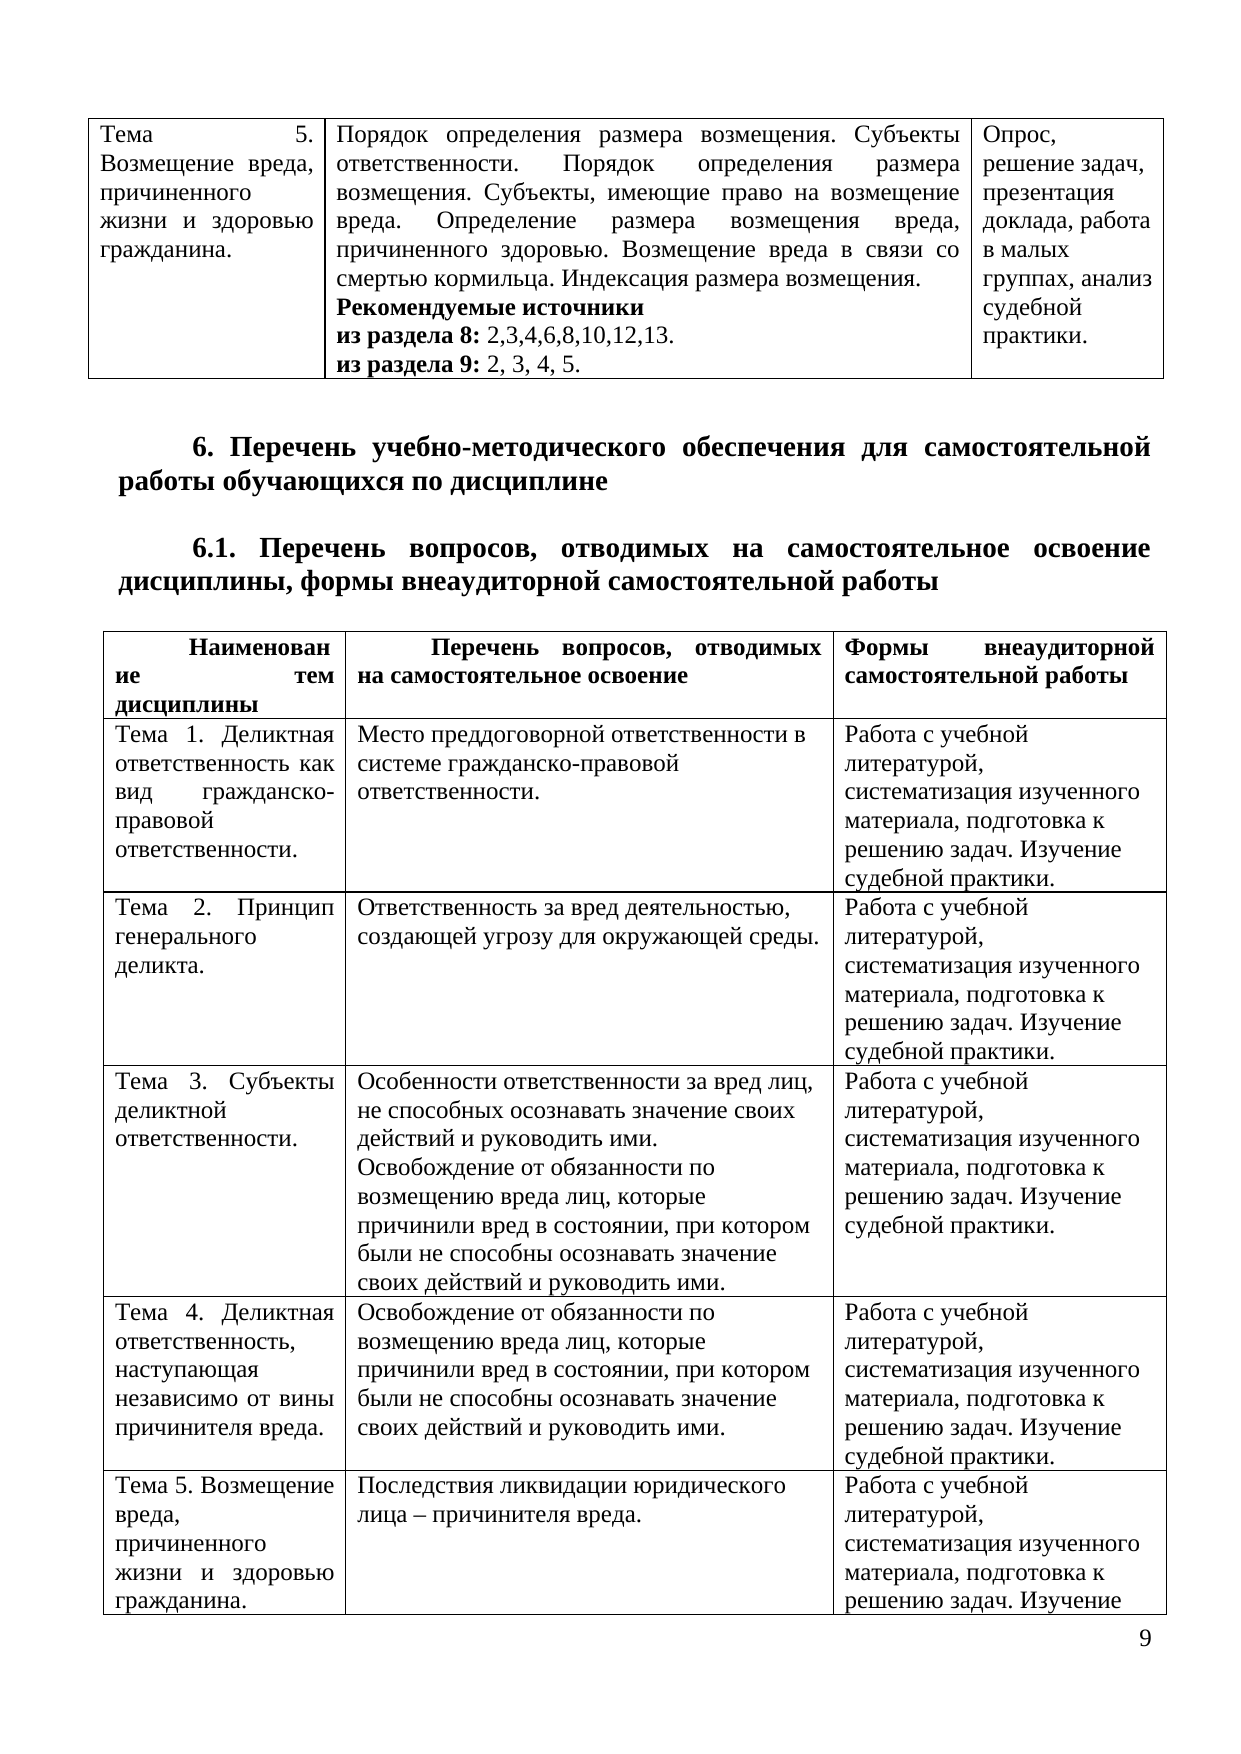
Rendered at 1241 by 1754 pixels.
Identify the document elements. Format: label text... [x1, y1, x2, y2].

table_cell Освобождение от обязанности по возмещению вреда лиц, которые причинили вред в состоянии, при котором были не способны осознавать значение своих действий и руководить ими. [346, 1297, 833, 1469]
table_cell Тема 1. Деликтная ответственность как вид гражданско-правовой ответственности. [104, 719, 345, 891]
table_header Перечень вопросов, отводимых на самостоятельное освоение [346, 632, 833, 718]
table_header Формы внеаудиторной самостоятельной работы [834, 632, 1166, 718]
table_cell Ответственность за вред деятельностью, создающей угрозу для окружающей среды. [346, 893, 833, 1065]
table_cell Тема 4. Деликтная ответственность, наступающая независимо от вины причинителя вреда. [104, 1297, 345, 1469]
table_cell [104, 1471, 345, 1614]
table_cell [346, 1471, 833, 1614]
table_cell Тема 3. Субъекты деликтной ответственности. [104, 1066, 345, 1296]
table_cell Порядок определения размера возмещения. Субъекты ответственности. Порядок определения размера возмещения. Субъекты, имеющие право на возмещение вреда. Определение размера возмещения вреда, причиненного здоровью. Возмещение вреда в связи со смертью кормильца. Индексация размера возмещения. Рекомендуемые источники из раздела 8: 2,3,4,6,8,10,12,13. из раздела 9: 2, 3, 4, 5. [326, 119, 971, 378]
table_cell Работа с учебной литературой, систематизация изученного материала, подготовка к решению задач. Изучение судебной практики. [834, 1297, 1166, 1469]
table_cell Особенности ответственности за вред лиц, не способных осознавать значение своих действий и руководить ими. Освобождение от обязанности по возмещению вреда лиц, которые причинили вред в состоянии, при котором были не способны осознавать значение своих действий и руководить ими. [346, 1066, 833, 1296]
table_cell Работа с учебной литературой, систематизация изученного материала, подготовка к решению задач. Изучение судебной практики. [834, 1066, 1166, 1296]
table_cell Тема 2. Принцип генерального деликта. [104, 893, 345, 1065]
text 6. Перечень учебно-методического обеспечения для самостоятельной работы обучающихся по дисциплине [118, 429, 1152, 496]
table_cell Опрос, решение задач, презентация доклада, работа в малых группах, анализ судебной практики. [972, 119, 1163, 378]
table_cell Тема 5. Возмещение вреда, причиненного жизни и здоровью гражданина. [89, 119, 324, 378]
table_cell Работа с учебной литературой, систематизация изученного материала, подготовка к решению задач. Изучение судебной практики. [834, 719, 1166, 891]
table_cell Место преддоговорной ответственности в системе гражданско-правовой ответственности. [346, 719, 833, 891]
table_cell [834, 1471, 1166, 1614]
table_header Наименование тем дисциплины [104, 632, 345, 718]
table_cell Работа с учебной литературой, систематизация изученного материала, подготовка к решению задач. Изучение судебной практики. [834, 893, 1166, 1065]
text 6.1. Перечень вопросов, отводимых на самостоятельное освоение дисциплины, формы внеаудиторной самостоятельной работы [118, 530, 1152, 597]
